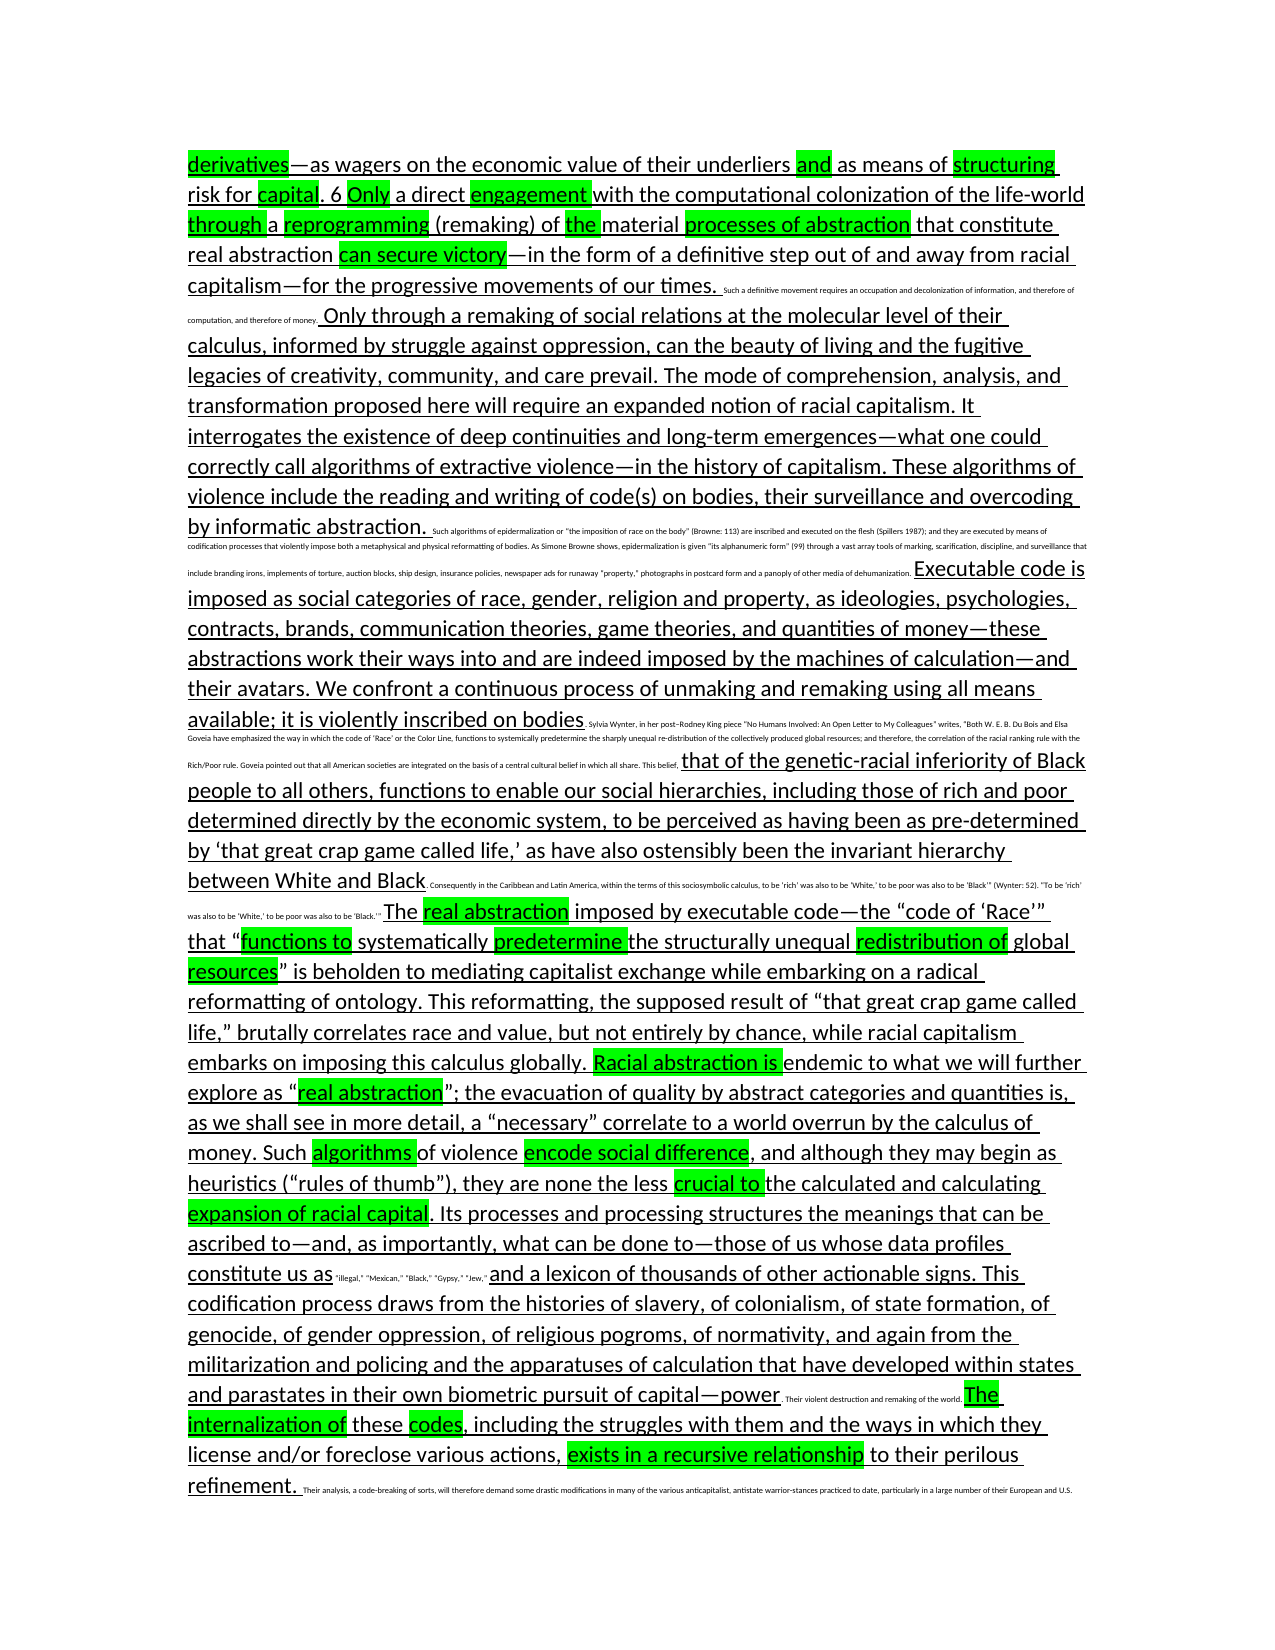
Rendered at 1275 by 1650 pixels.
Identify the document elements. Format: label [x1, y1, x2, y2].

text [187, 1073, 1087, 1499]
text [187, 150, 1087, 1072]
